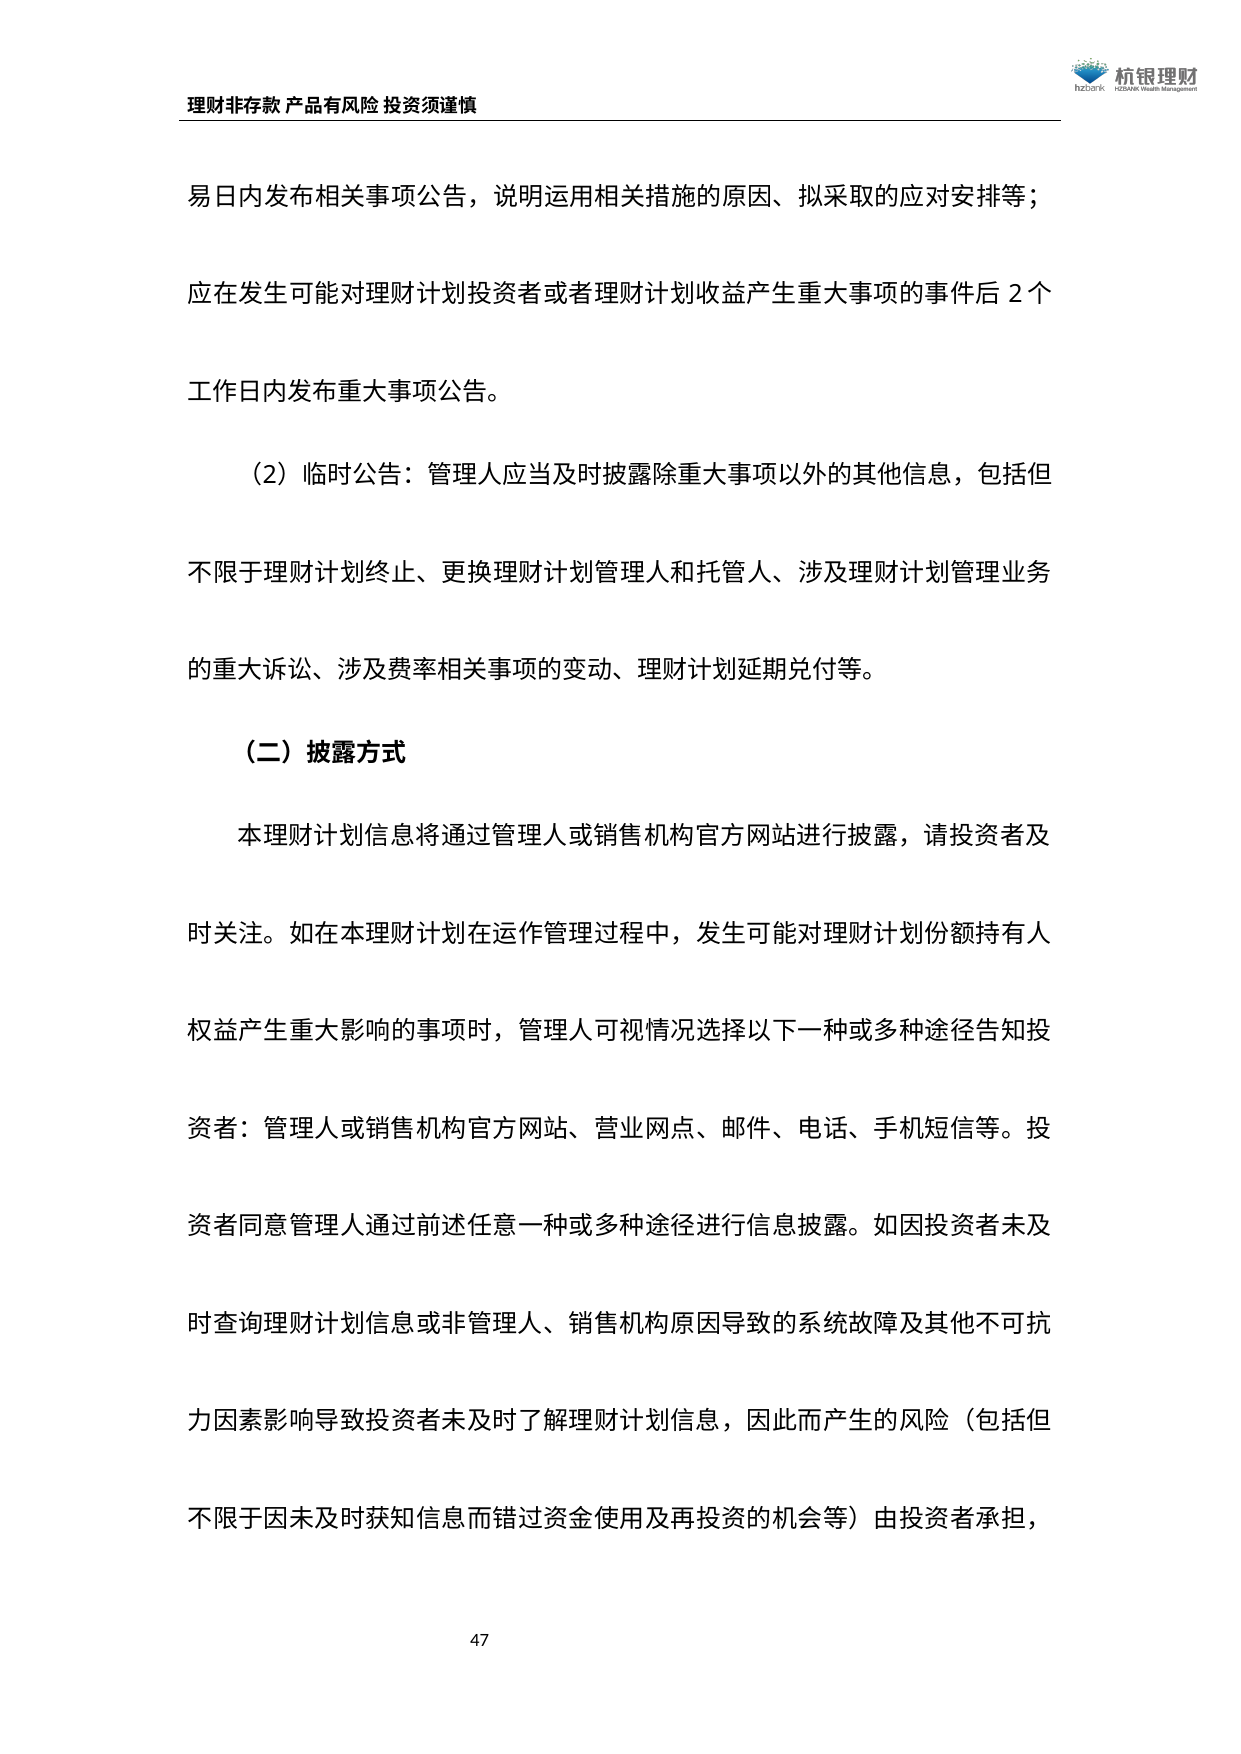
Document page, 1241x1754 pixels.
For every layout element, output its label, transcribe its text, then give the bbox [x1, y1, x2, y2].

list 临时公告：管理人应当及时披露除重大事项以外的其他信息，包括但不限于理财计划终止、更换理财计划管理人和托管人、涉及理财计划管理业务的重大诉讼、涉及费率相关事项的变动、理财计划延期兑付等。 [187, 440, 1053, 700]
picture [1027, 0, 1240, 151]
list 披露方式 [187, 718, 1053, 783]
